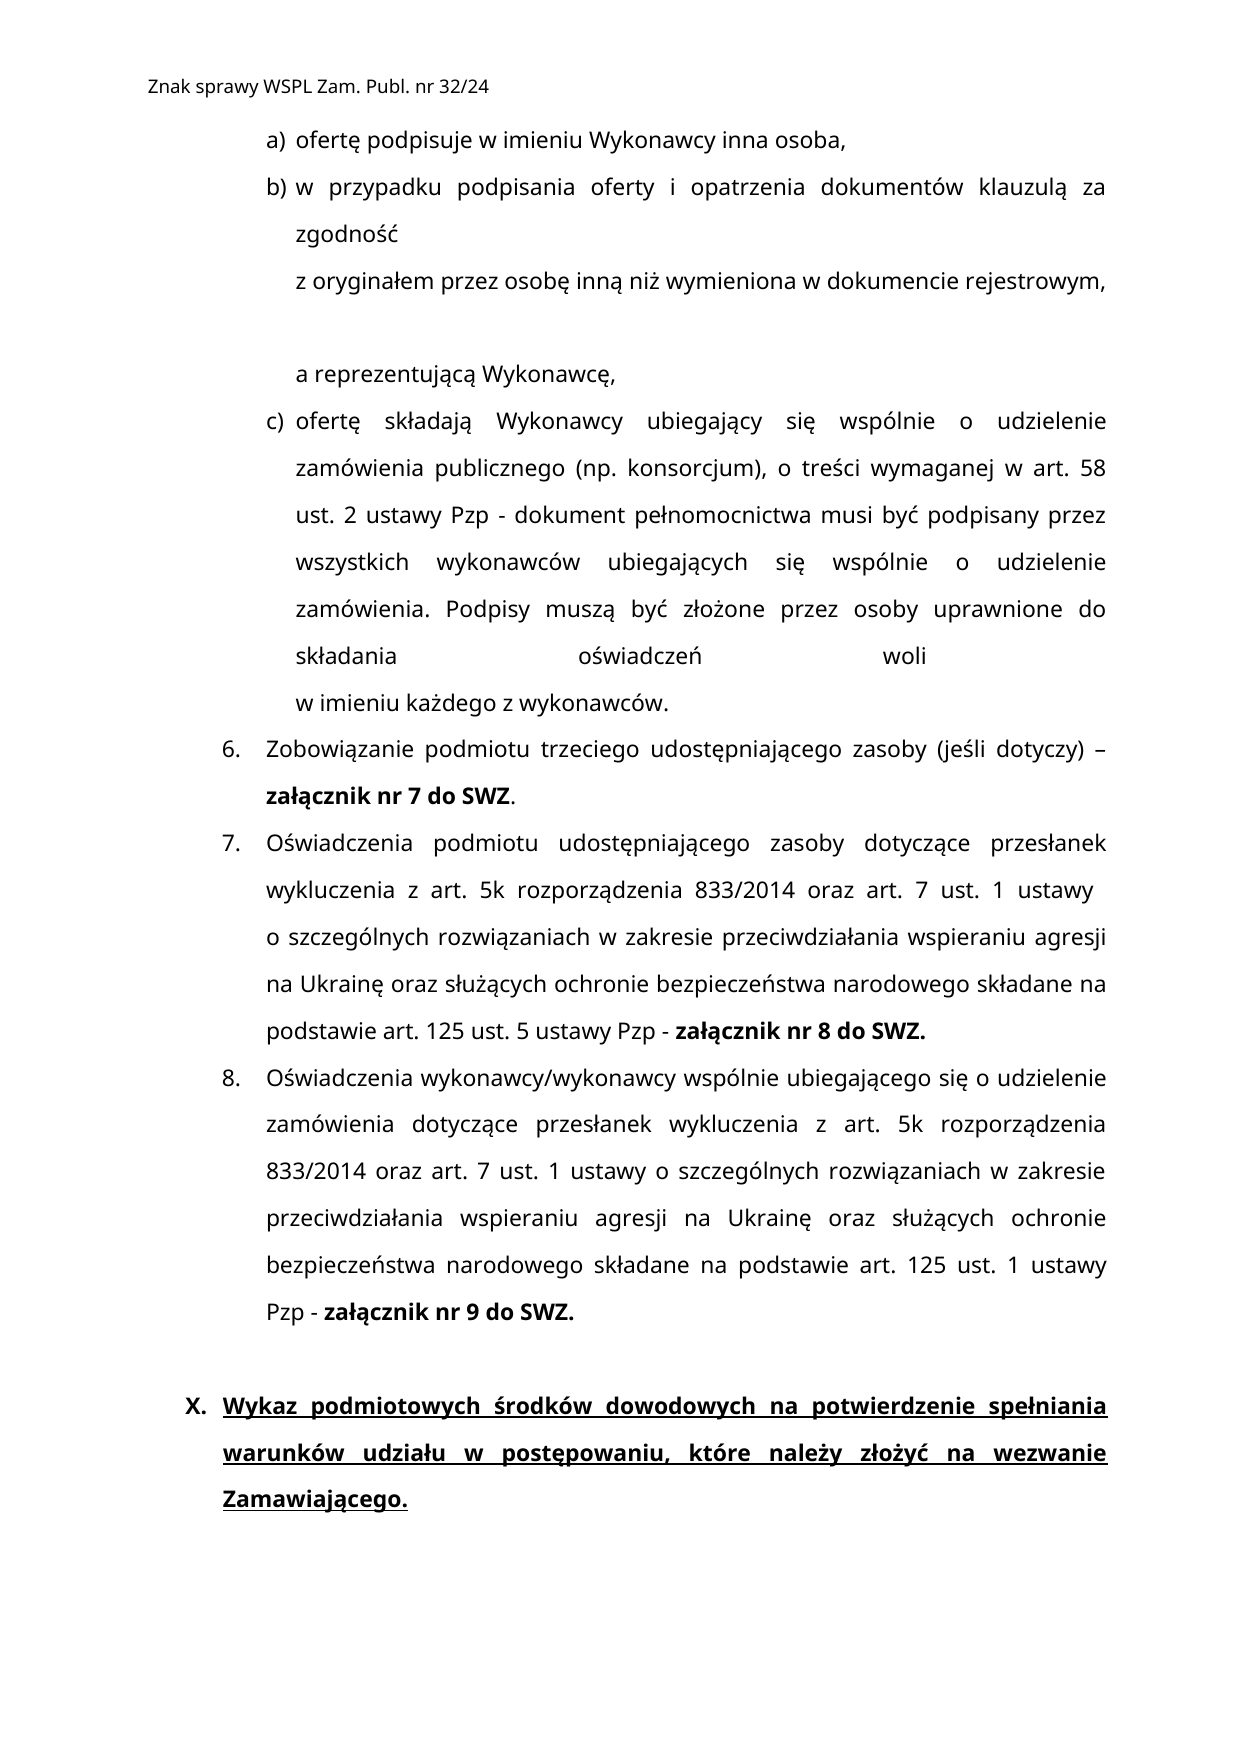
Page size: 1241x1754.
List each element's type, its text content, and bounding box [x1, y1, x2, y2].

list ofertę składają Wykonawcy ubiegający się wspólnie o udzielenie zamówienia publicznego (np. konsorcjum), o treści wymaganej w art. 58 ust. 2 ustawy Pzp - dokument pełnomocnictwa musi być podpisany przez wszystkich wykonawców ubiegających się wspólnie o udzielenie zamówienia. Podpisy muszą być złożone przez osoby uprawnione do składania oświadczeń woli w imieniu każdego z wykonawców. [266, 405, 1107, 718]
list Oświadczenia wykonawcy/wykonawcy wspólnie ubiegającego się o udzielenie zamówienia dotyczące przesłanek wykluczenia z art. 5k rozporządzenia 833/2014 oraz art. 7 ust. 1 ustawy o szczególnych rozwiązaniach w zakresie przeciwdziałania wspieraniu agresji na Ukrainę oraz służących ochronie bezpieczeństwa narodowego składane na podstawie art. 125 ust. 1 ustawy Pzp - załącznik nr 9 do SWZ. [222, 1062, 1107, 1327]
list Wykaz podmiotowych środków dowodowych na potwierdzenie spełniania warunków udziału w postępowaniu, które należy złożyć na wezwanie Zamawiającego. [185, 1390, 1107, 1515]
list Zobowiązanie podmiotu trzeciego udostępniającego zasoby (jeśli dotyczy) – załącznik nr 7 do SWZ. [222, 733, 1107, 812]
list Oświadczenia podmiotu udostępniającego zasoby dotyczące przesłanek wykluczenia z art. 5k rozporządzenia 833/2014 oraz art. 7 ust. 1 ustawy o szczególnych rozwiązaniach w zakresie przeciwdziałania wspieraniu agresji na Ukrainę oraz służących ochronie bezpieczeństwa narodowego składane na podstawie art. 125 ust. 5 ustawy Pzp - załącznik nr 8 do SWZ. [222, 827, 1107, 1046]
list ofertę podpisuje w imieniu Wykonawcy inna osoba, [266, 124, 1107, 155]
list w przypadku podpisania oferty i opatrzenia dokumentów klauzulą za zgodność z oryginałem przez osobę inną niż wymieniona w dokumencie rejestrowym, a reprezentującą Wykonawcę, [266, 171, 1107, 390]
